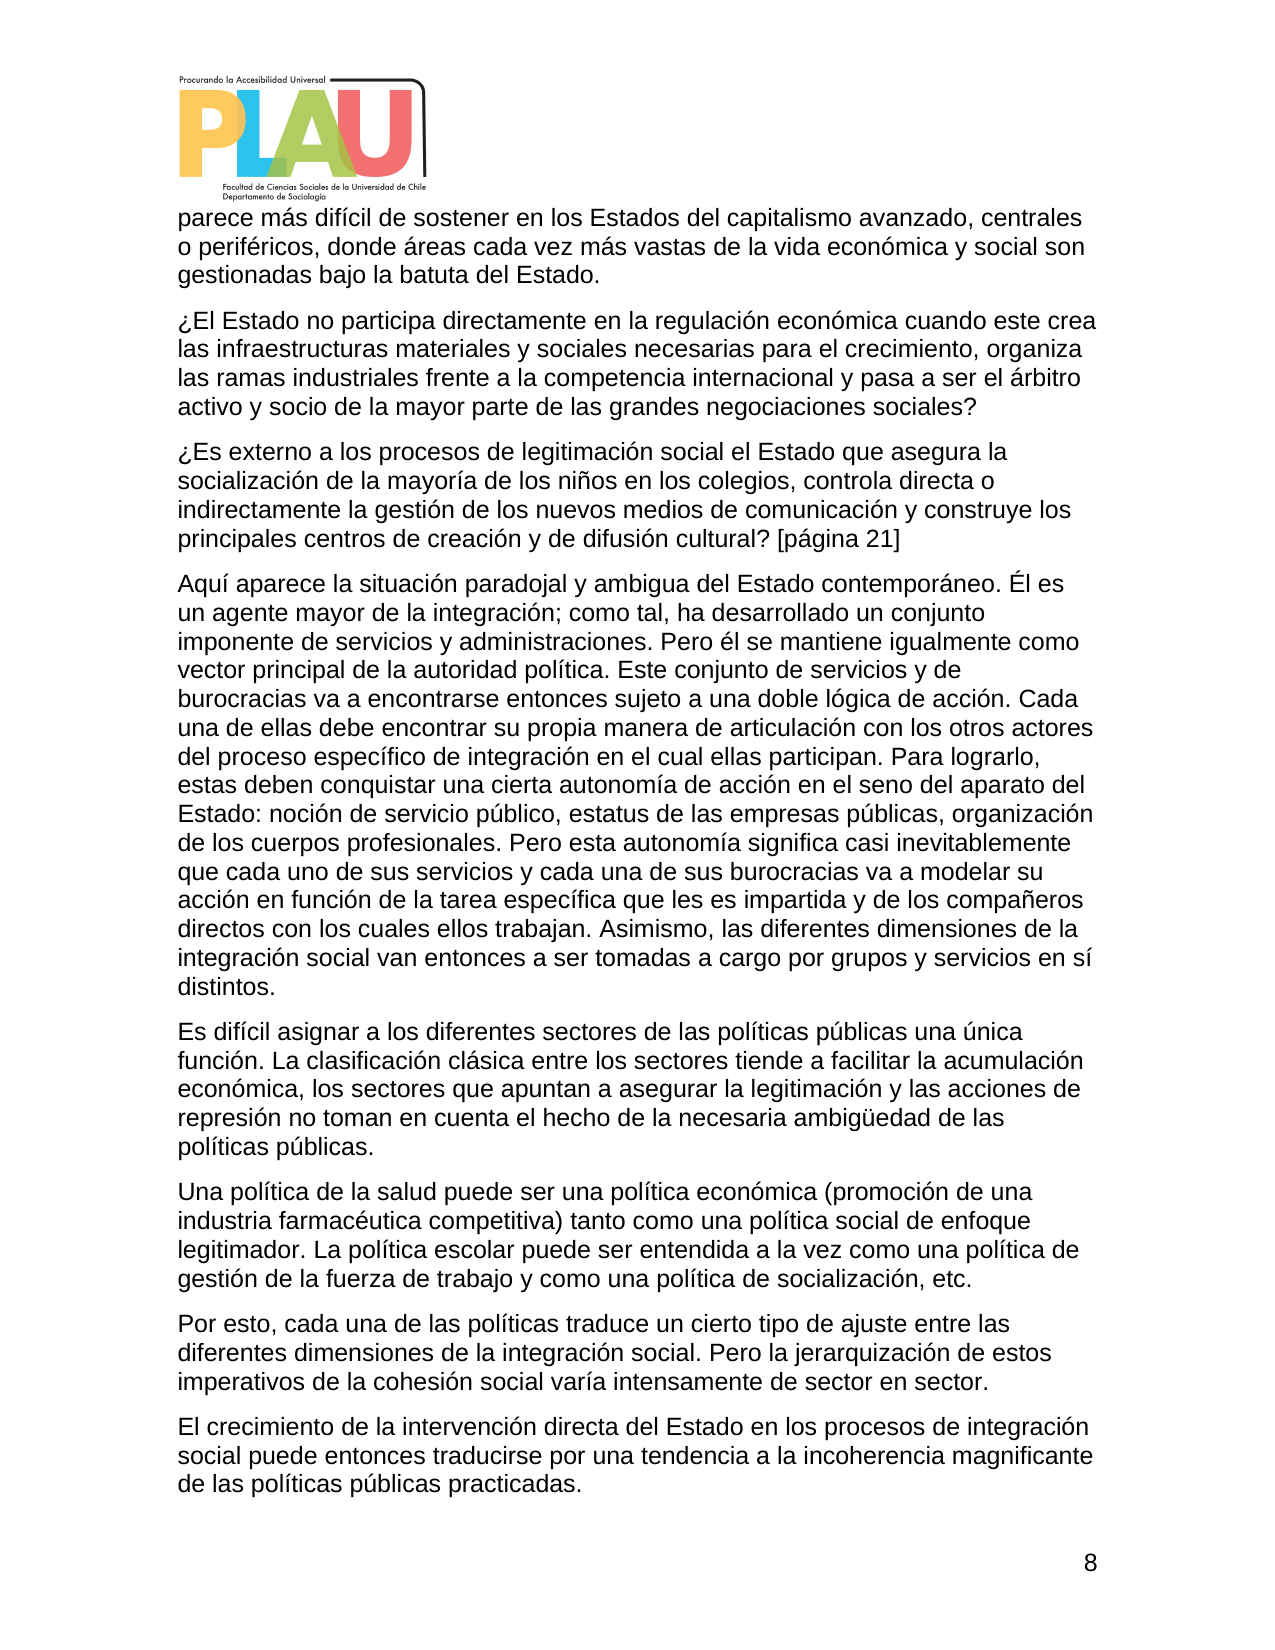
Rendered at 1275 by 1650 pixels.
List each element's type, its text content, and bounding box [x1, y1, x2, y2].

text El crecimiento de la intervención directa del Estado en los procesos de integración social puede entonces traducirse por una tendencia a la incoherencia magnificante de las políticas públicas practicadas. [177, 1412, 1098, 1498]
text Una política de la salud puede ser una política económica (promoción de una industria farmacéutica competitiva) tanto como una política social de enfoque legitimador. La política escolar puede ser entendida a la vez como una política de gestión de la fuerza de trabajo y como una política de socialización, etc. [177, 1177, 1098, 1292]
text Es difícil asignar a los diferentes sectores de las políticas públicas una única función. La clasificación clásica entre los sectores tiende a facilitar la acumulación económica, los sectores que apuntan a asegurar la legitimación y las acciones de represión no toman en cuenta el hecho de la necesaria ambigüedad de las políticas públicas. [177, 1017, 1098, 1161]
text ¿Es externo a los procesos de legitimación social el Estado que asegura la socialización de la mayoría de los niños en los colegios, controla directa o indirectamente la gestión de los nuevos medios de comunicación y construye los principales centros de creación y de difusión cultural? [página 21] [177, 437, 1098, 552]
picture [177, 73, 428, 203]
text ¿El Estado no participa directamente en la regulación económica cuando este crea las infraestructuras materiales y sociales necesarias para el crecimiento, organiza las ramas industriales frente a la competencia internacional y pasa a ser el árbitro activo y socio de la mayor parte de las grandes negociaciones sociales? [177, 306, 1098, 421]
text Aquí aparece la situación paradojal y ambigua del Estado contemporáneo. Él es un agente mayor de la integración; como tal, ha desarrollado un conjunto imponente de servicios y administraciones. Pero él se mantiene igualmente como vector principal de la autoridad política. Este conjunto de servicios y de burocracias va a encontrarse entonces sujeto a una doble lógica de acción. Cada una de ellas debe encontrar su propia manera de articulación con los otros actores del proceso específico de integración en el cual ellas participan. Para lograrlo, estas deben conquistar una cierta autonomía de acción en el seno del aparato del Estado: noción de servicio público, estatus de las empresas públicas, organización de los cuerpos profesionales. Pero esta autonomía significa casi inevitablemente que cada uno de sus servicios y cada una de sus burocracias va a modelar su acción en función de la tarea específica que les es impartida y de los compañeros directos con los cuales ellos trabajan. Asimismo, las diferentes dimensiones de la integración social van entonces a ser tomadas a cargo por grupos y servicios en sí distintos. [177, 569, 1098, 1000]
text Por esto, cada una de las políticas traduce un cierto tipo de ajuste entre las diferentes dimensiones de la integración social. Pero la jerarquización de estos imperativos de la cohesión social varía intensamente de sector en sector. [177, 1309, 1098, 1395]
